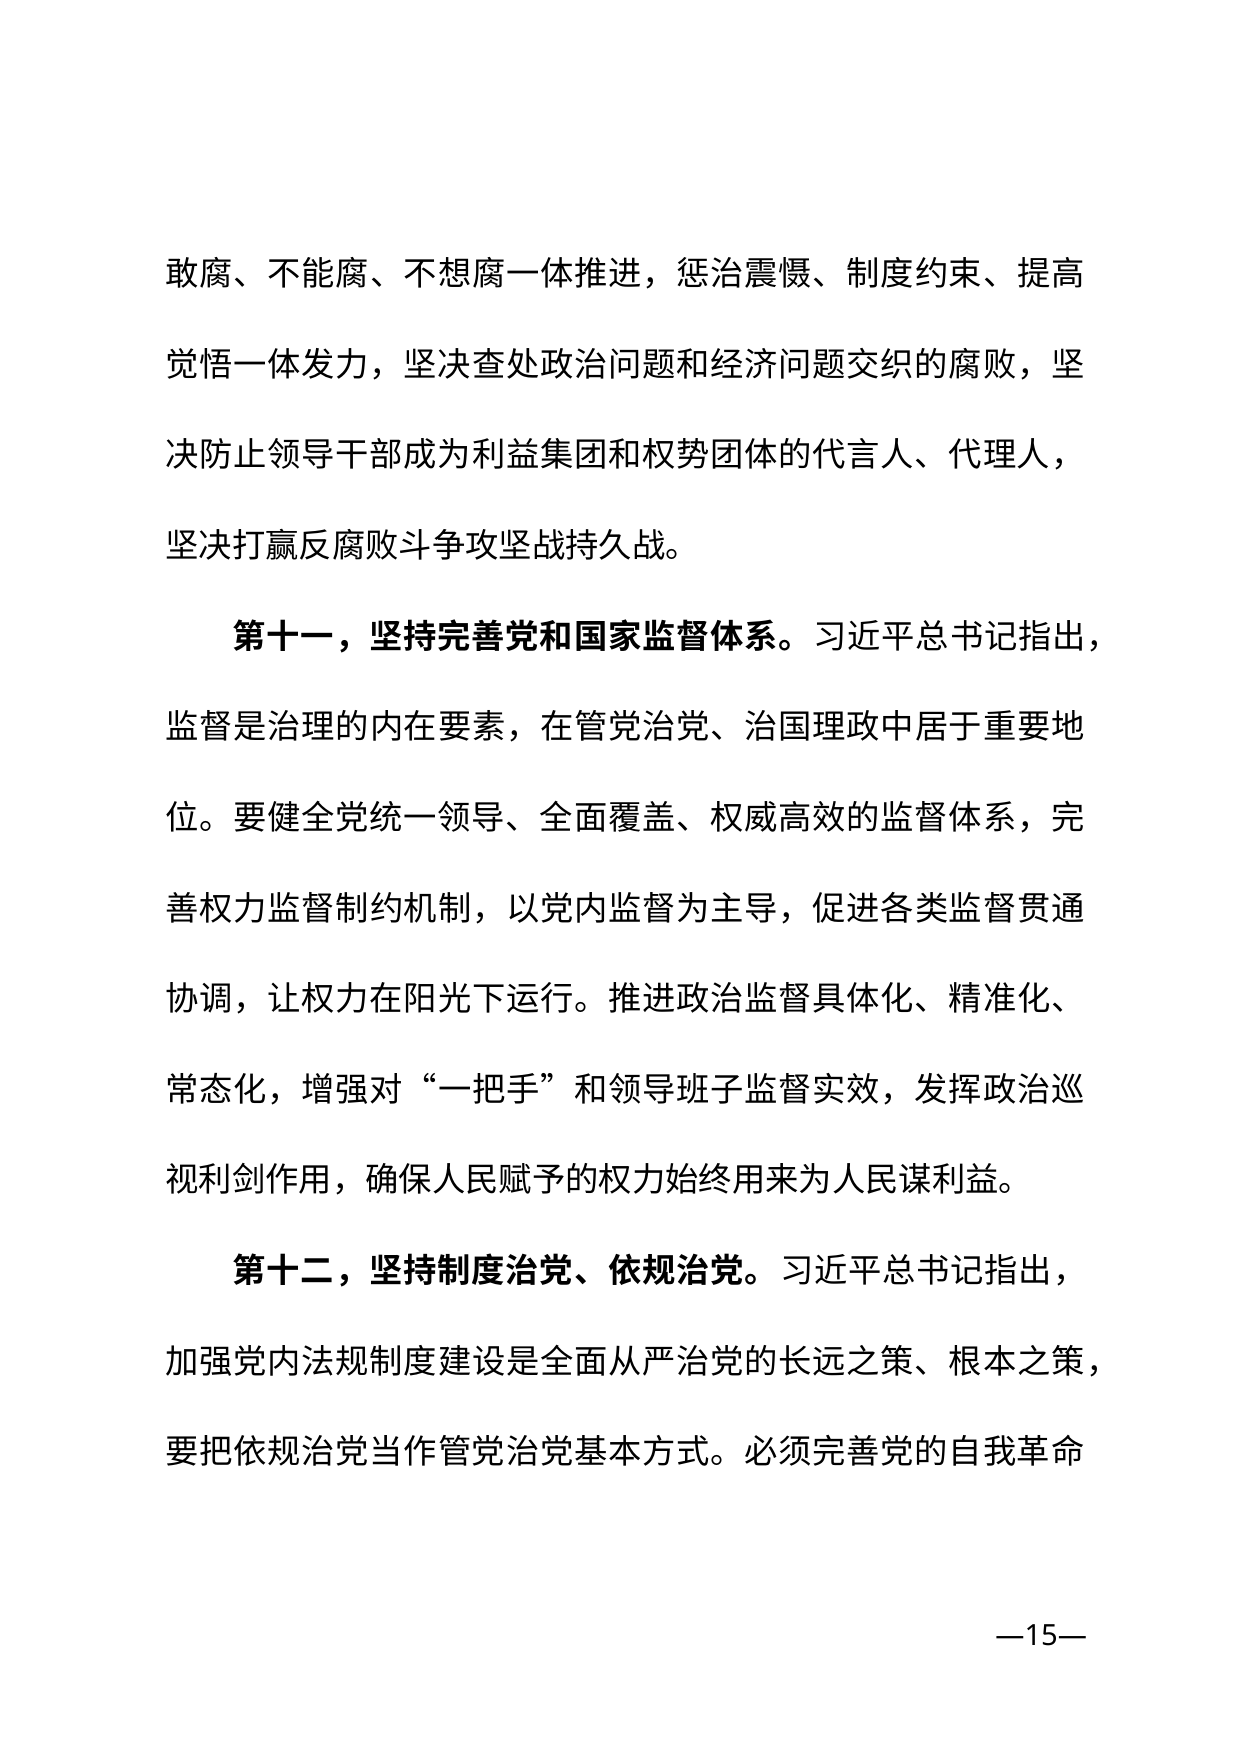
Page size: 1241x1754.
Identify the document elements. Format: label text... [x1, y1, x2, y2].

text 第十一，坚持完善党和国家监督体系。习近平总书记指出，监督是治理的内在要素，在管党治党、治国理政中居于重要地位。要健全党统一领导、全面覆盖、权威高效的监督体系，完善权力监督制约机制，以党内监督为主导，促进各类监督贯通协调，让权力在阳光下运行。推进政治监督具体化、精准化、常态化，增强对“一把手”和领导班子监督实效，发挥政治巡视利剑作用，确保人民赋予的权力始终用来为人民谋利益。 [165, 588, 1087, 1223]
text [165, 226, 1087, 588]
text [165, 1223, 1087, 1494]
